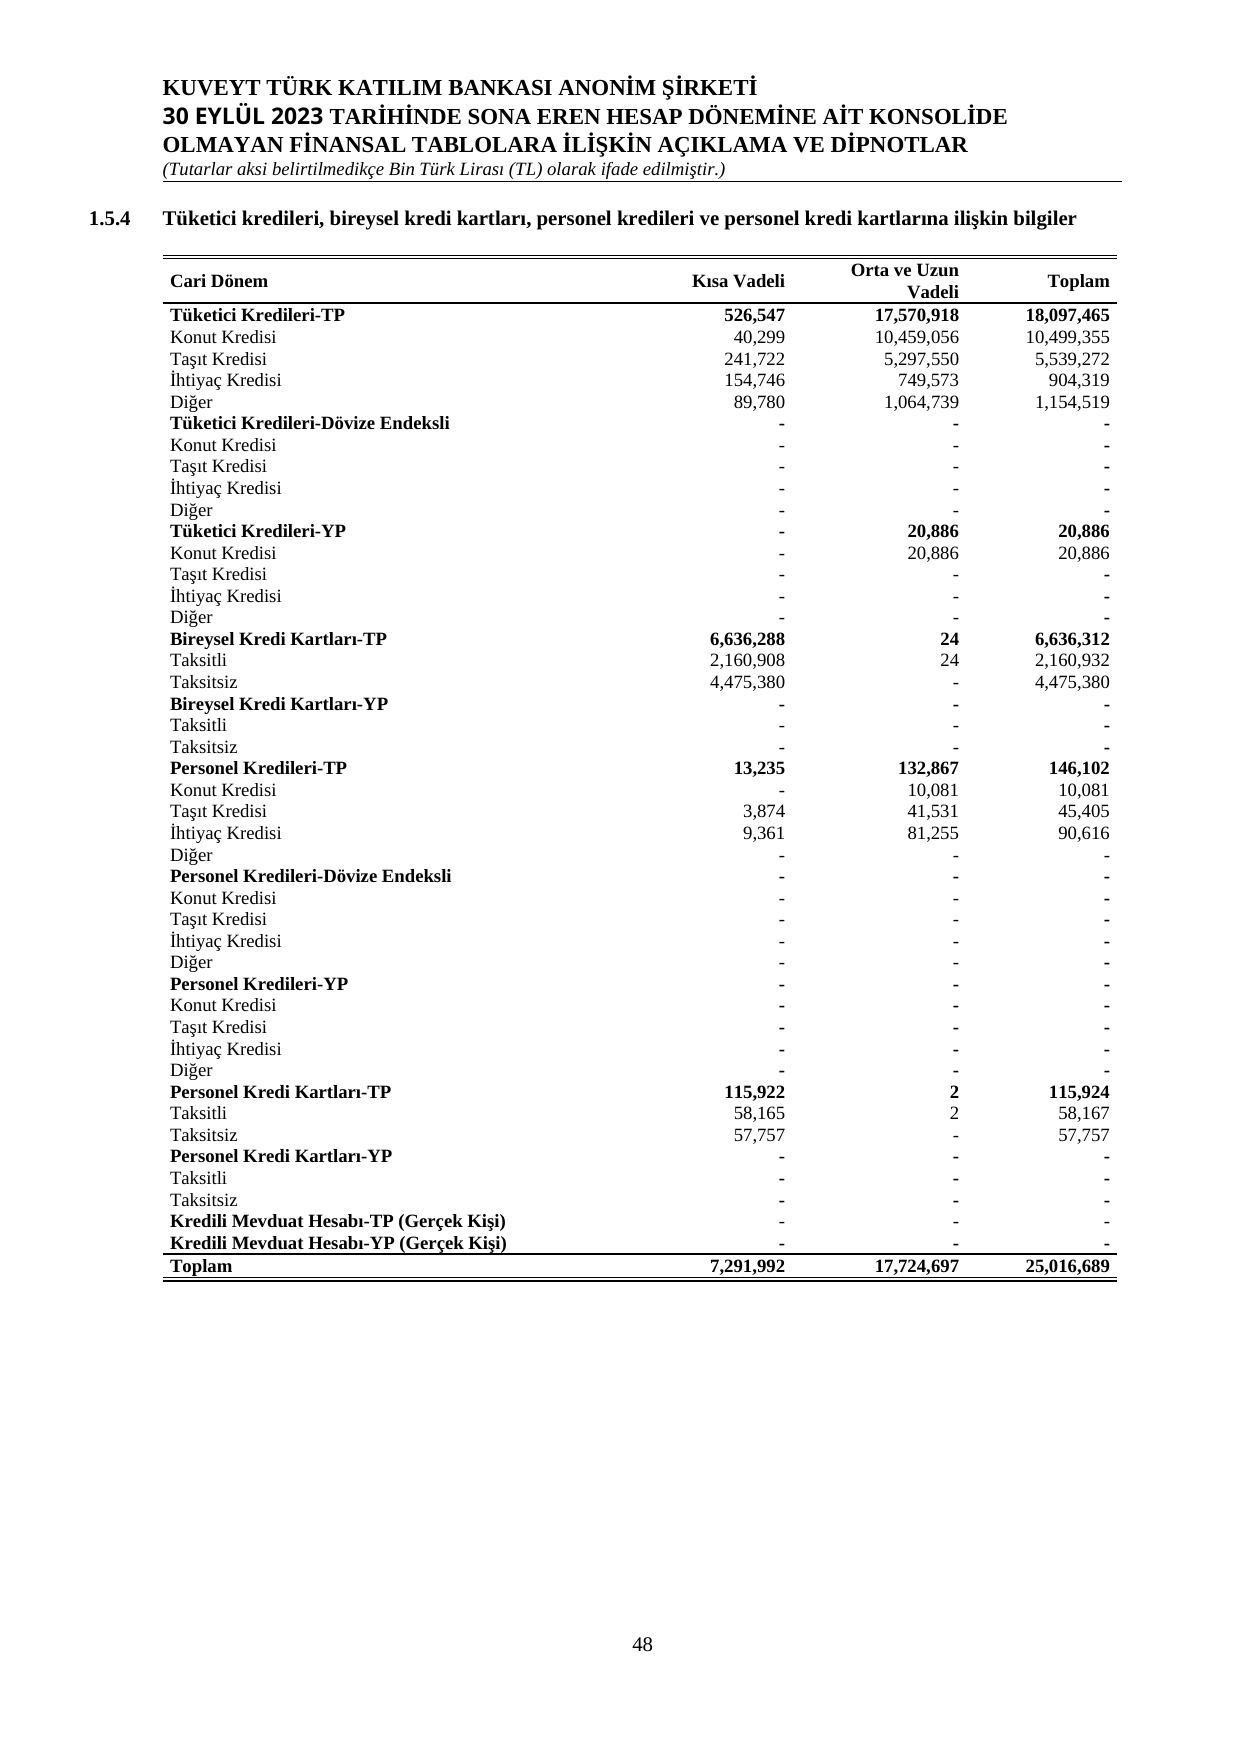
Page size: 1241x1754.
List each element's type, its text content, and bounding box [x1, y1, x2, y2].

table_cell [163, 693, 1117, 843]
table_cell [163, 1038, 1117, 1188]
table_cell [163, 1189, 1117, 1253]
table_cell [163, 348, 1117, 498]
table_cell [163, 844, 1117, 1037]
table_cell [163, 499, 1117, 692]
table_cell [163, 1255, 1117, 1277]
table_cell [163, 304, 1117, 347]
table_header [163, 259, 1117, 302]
text 1.5.4 Tüketici kredileri, bireysel kredi kartları, personel kredileri ve personel kredi kartlarına ilişkin bilgiler [89, 206, 1122, 230]
